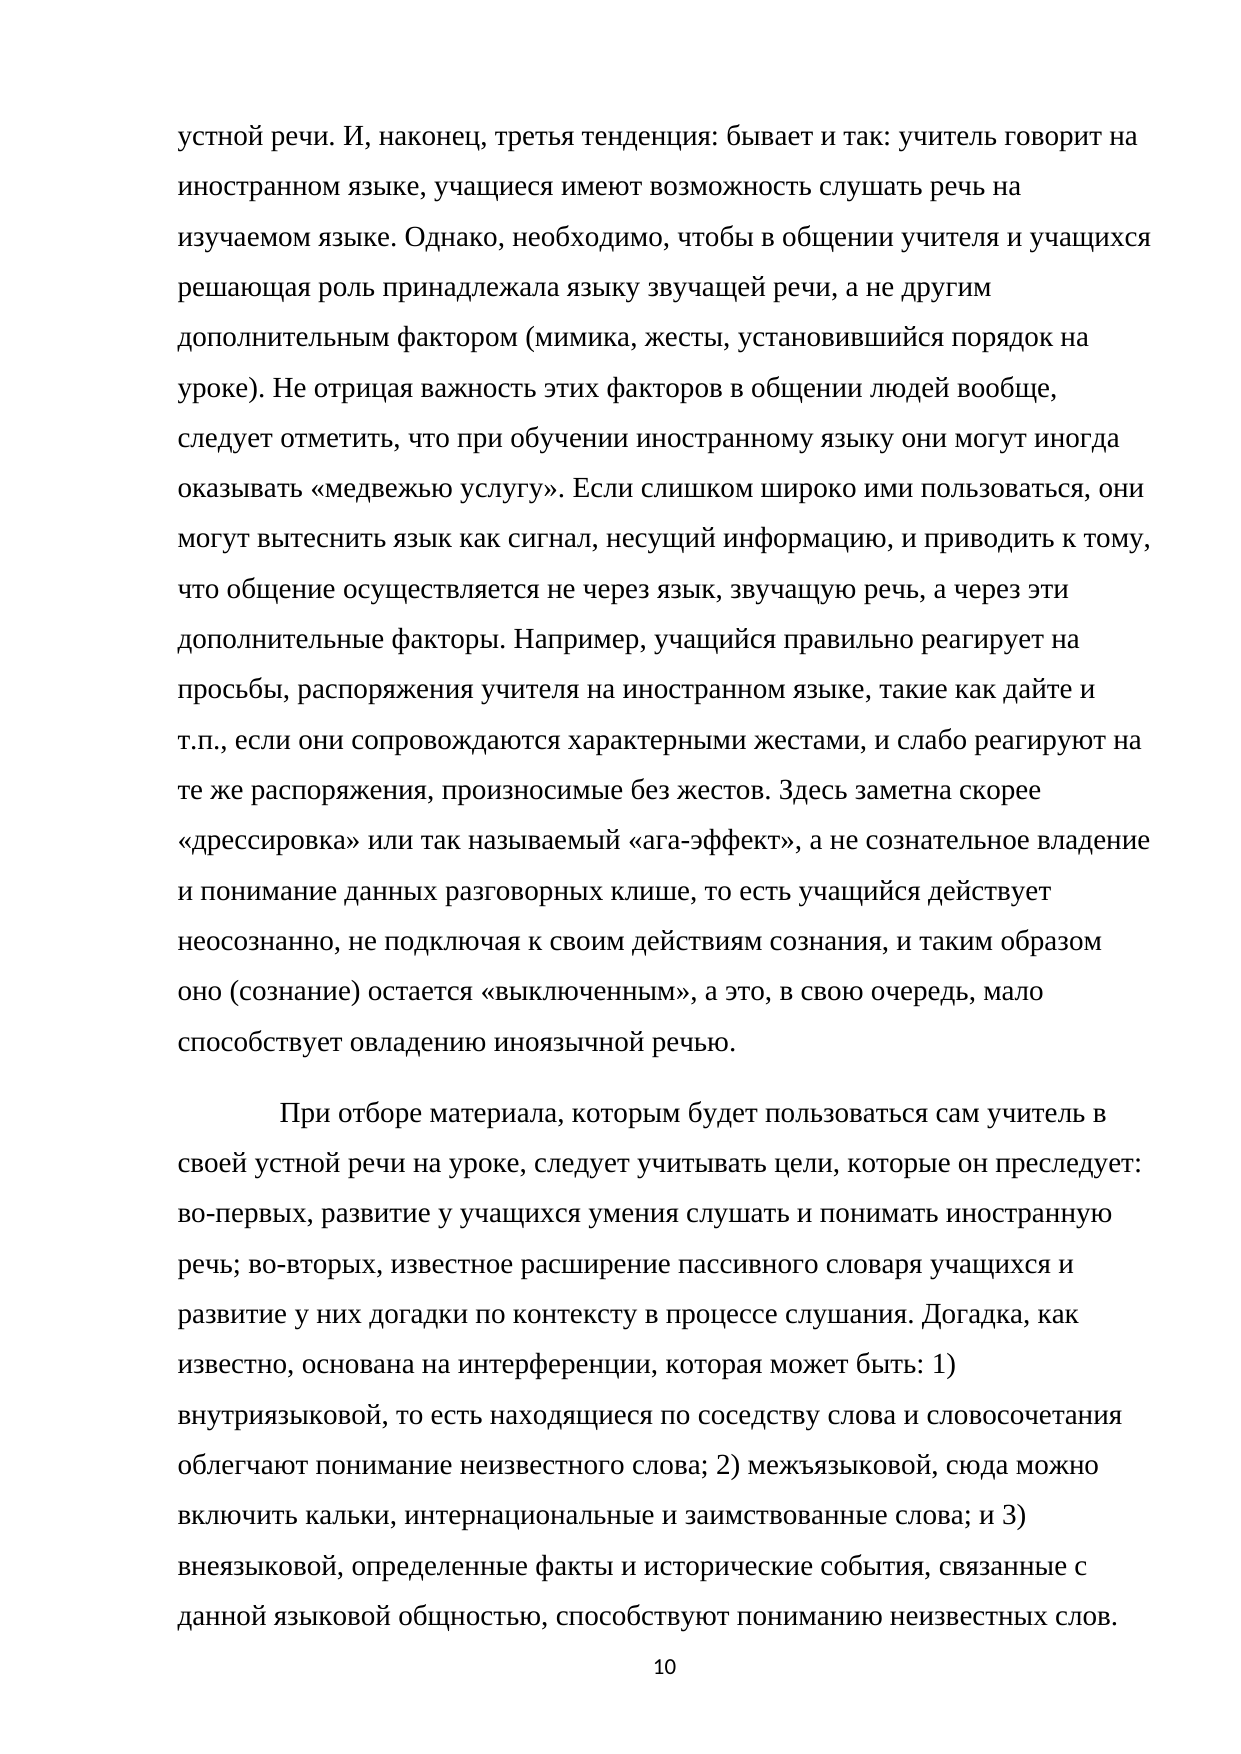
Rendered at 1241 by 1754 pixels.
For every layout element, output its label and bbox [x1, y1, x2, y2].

text [177, 118, 1152, 1057]
text [177, 1095, 1152, 1632]
